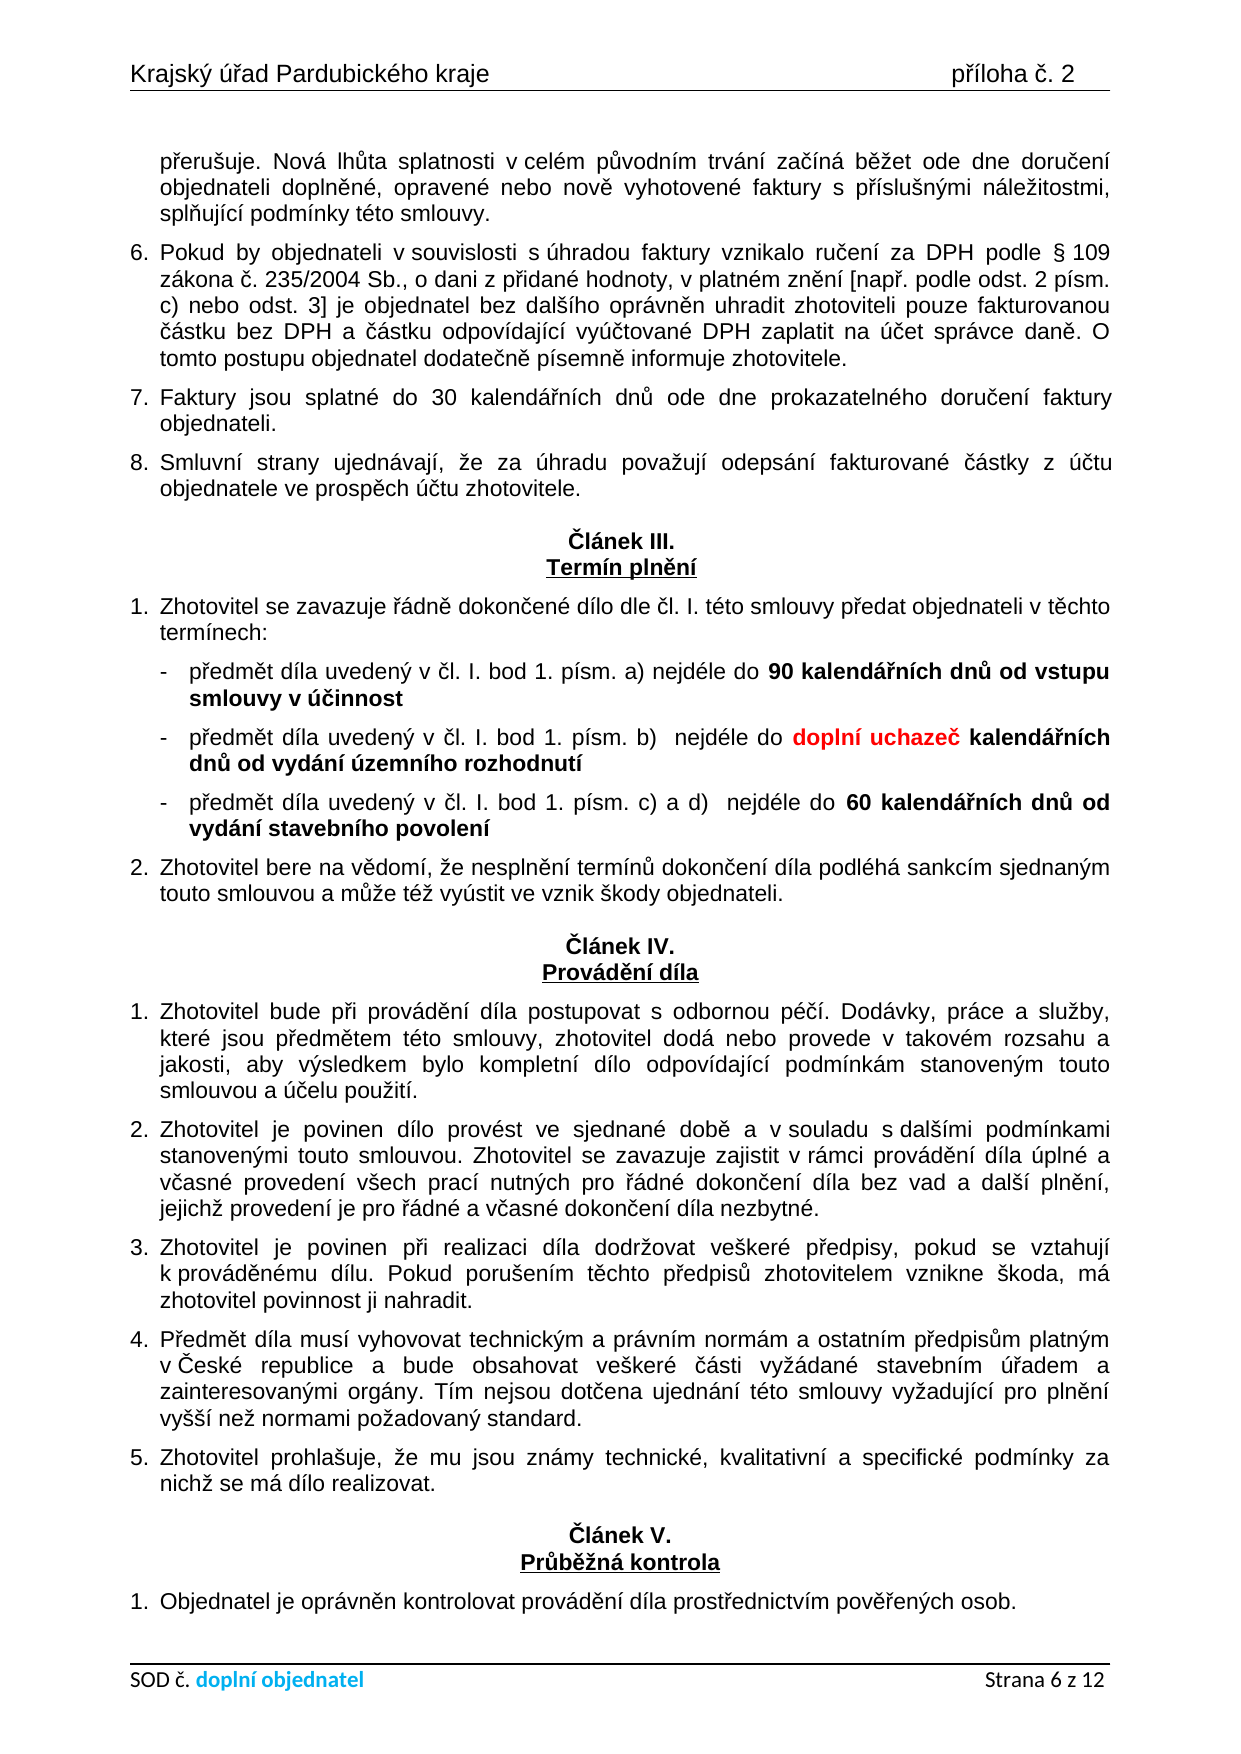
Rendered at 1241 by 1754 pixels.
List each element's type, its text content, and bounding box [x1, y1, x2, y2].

text - předmět díla uvedený v čl. I. bod 1. písm. a) nejdéle do 90 kalendářních dnů od vstupu smlouvy v účinnost [159, 658, 1110, 711]
text Článek III. [130, 528, 1113, 554]
list Pokud by objednateli v souvislosti s úhradou faktury vznikalo ručení za DPH podle § 109 zákona č. 235/2004 Sb., o dani z přidané hodnoty, v platném znění [např. podle odst. 2 písm. c) nebo odst. 3] je objednatel bez dalšího oprávněn uhradit zhotoviteli pouze fakturovanou částku bez DPH a částku odpovídající vyúčtované DPH zaplatit na účet správce daně. O tomto postupu objednatel dodatečně písemně informuje zhotovitele. [130, 239, 1110, 371]
list Faktury jsou splatné do 30 kalendářních dnů ode dne prokazatelného doručení faktury objednateli. [130, 383, 1113, 436]
list Zhotovitel bere na vědomí, že nesplnění termínů dokončení díla podléhá sankcím sjednaným touto smlouvou a může též vyústit ve vznik škody objednateli. [130, 854, 1110, 907]
list Smluvní strany ujednávají, že za úhradu považují odepsání fakturované částky z účtu objednatele ve prospěch účtu zhotovitele. [130, 449, 1113, 501]
list Zhotovitel je povinen při realizaci díla dodržovat veškeré předpisy, pokud se vztahují k prováděnému dílu. Pokud porušením těchto předpisů zhotovitelem vznikne škoda, má zhotovitel povinnost ji nahradit. [130, 1234, 1110, 1313]
list Zhotovitel se zavazuje řádně dokončené dílo dle čl. I. této smlouvy předat objednateli v těchto termínech: [130, 593, 1110, 646]
text - předmět díla uvedený v čl. I. bod 1. písm. b) nejdéle do doplní uchazeč kalendářních dnů od vydání územního rozhodnutí [159, 723, 1110, 776]
list Zhotovitel je povinen dílo provést ve sjednané době a v souladu s dalšími podmínkami stanovenými touto smlouvou. Zhotovitel se zavazuje zajistit v rámci provádění díla úplné a včasné provedení všech prací nutných pro řádné dokončení díla bez vad a další plnění, jejichž provedení je pro řádné a včasné dokončení díla nezbytné. [130, 1116, 1110, 1221]
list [130, 148, 1110, 227]
list Článek IV. [130, 933, 1110, 959]
list Zhotovitel bude při provádění díla postupovat s odbornou péčí. Dodávky, práce a služby, které jsou předmětem této smlouvy, zhotovitel dodá nebo provede v takovém rozsahu a jakosti, aby výsledkem bylo kompletní dílo odpovídající podmínkám stanoveným touto smlouvou a účelu použití. [130, 998, 1110, 1103]
subtitle Průběžná kontrola [130, 1549, 1110, 1575]
list Provádění díla [130, 959, 1110, 986]
list Zhotovitel prohlašuje, že mu jsou známy technické, kvalitativní a specifické podmínky za nichž se má dílo realizovat. [130, 1443, 1110, 1496]
text Termín plnění [130, 554, 1113, 581]
list Objednatel je oprávněn kontrolovat provádění díla prostřednictvím pověřených osob. [130, 1588, 1110, 1614]
list Předmět díla musí vyhovovat technickým a právním normám a ostatním předpisům platným v České republice a bude obsahovat veškeré části vyžádané stavebním úřadem a zainteresovanými orgány. Tím nejsou dotčena ujednání této smlouvy vyžadující pro plnění vyšší než normami požadovaný standard. [130, 1326, 1110, 1431]
list Článek V. [130, 1522, 1110, 1549]
text - předmět díla uvedený v čl. I. bod 1. písm. c) a d) nejdéle do 60 kalendářních dnů od vydání stavebního povolení [159, 789, 1110, 841]
